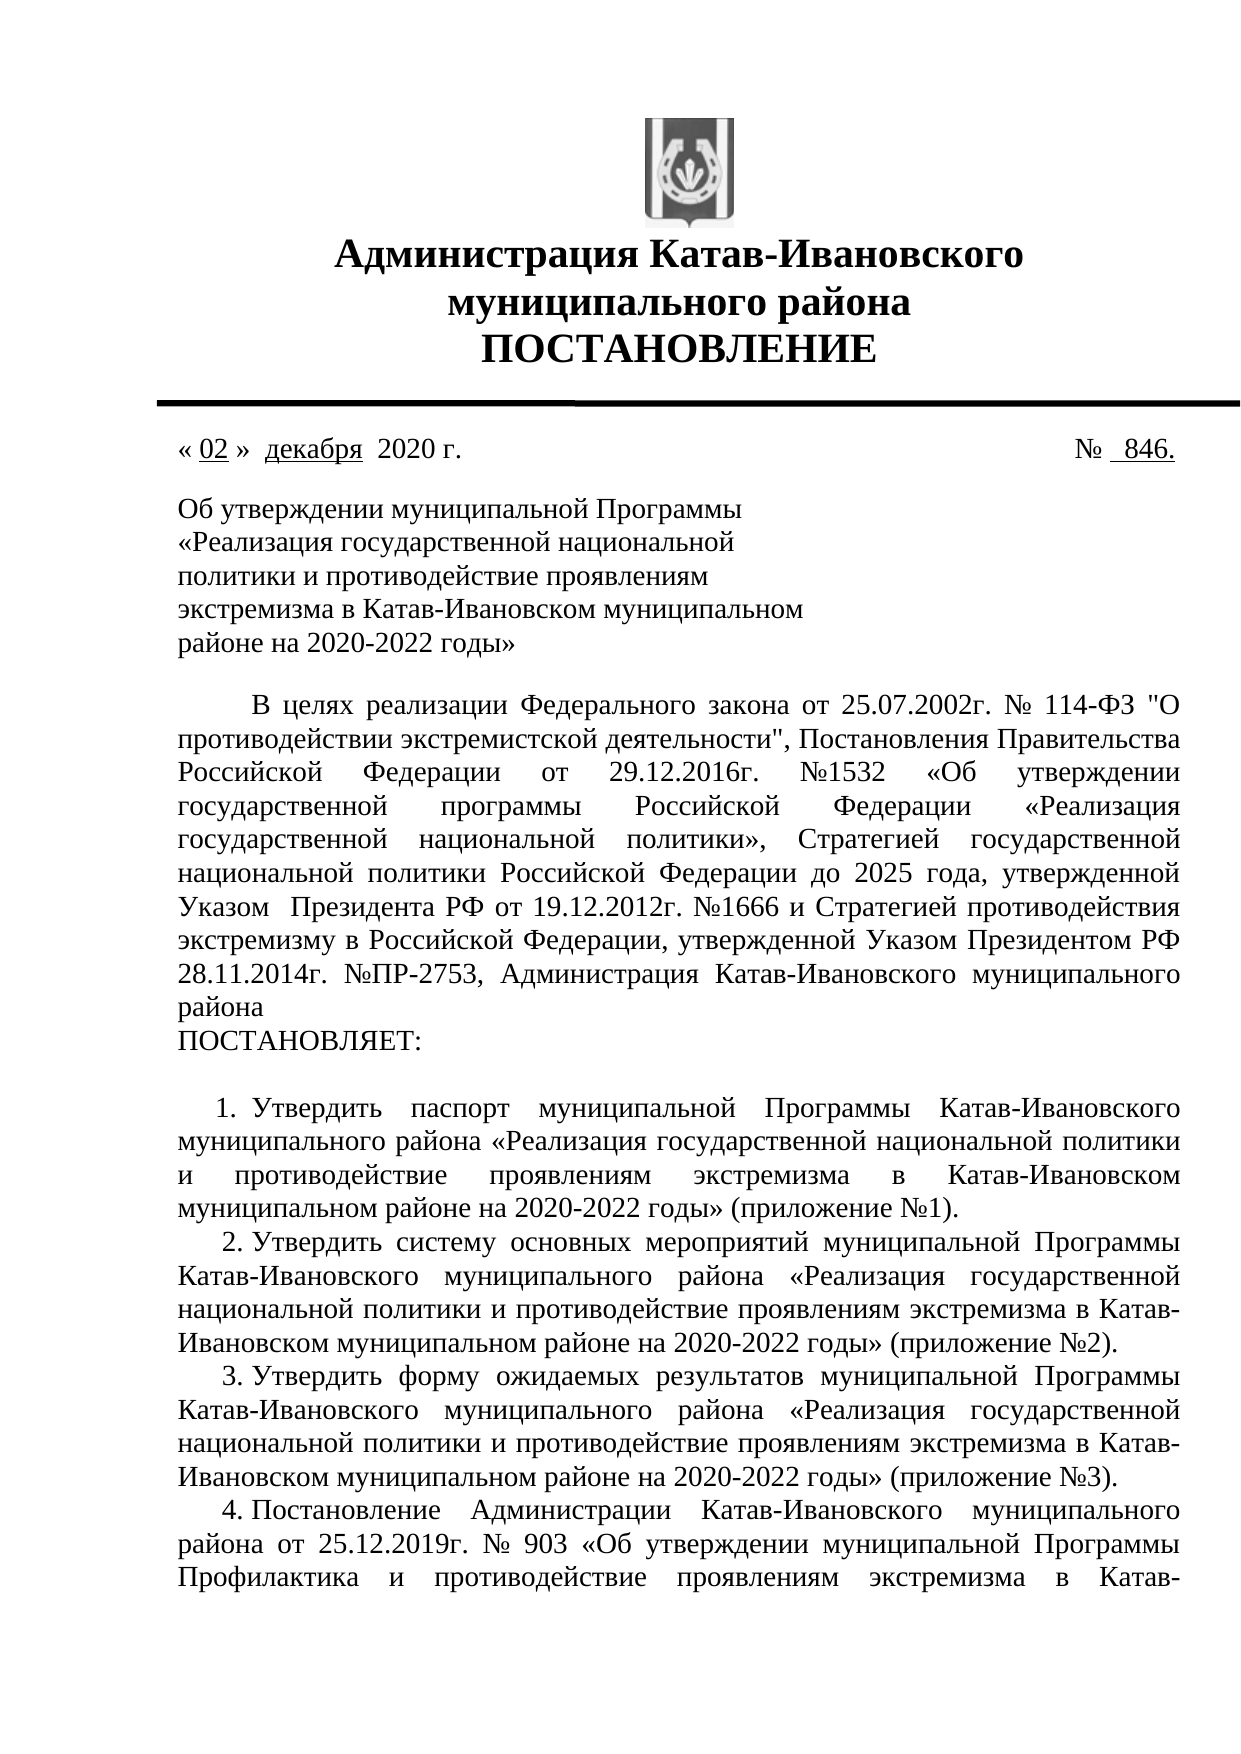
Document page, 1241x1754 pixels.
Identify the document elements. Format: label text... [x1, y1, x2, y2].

text ПОСТАНОВЛЕНИЕ [177, 324, 1181, 372]
list Утвердить форму ожидаемых результатов муниципальной Программы Катав-Ивановского муниципального района «Реализация государственной национальной политики и противодействие проявлениям экстремизма в Катав-Ивановском муниципальном районе на 2020-2022 годы» (приложение №3). [177, 1358, 1181, 1492]
text Об утверждении муниципальной Программы [177, 491, 1181, 524]
text экстремизма в Катав-Ивановском муниципальном [177, 592, 1181, 625]
list Утвердить систему основных мероприятий муниципальной Программы Катав-Ивановского муниципального района «Реализация государственной национальной политики и противодействие проявлениям экстремизма в Катав-Ивановском муниципальном районе на 2020-2022 годы» (приложение №2). [177, 1224, 1181, 1358]
text В целях реализации Федерального закона от 25.07.2002г. № 114-ФЗ "О противодействии экстремистской деятельности", Постановления Правительства Российской Федерации от 29.12.2016г. №1532 «Об утверждении государственной программы Российской Федерации «Реализация государственной национальной политики», Стратегией государственной национальной политики Российской Федерации до 2025 года, утвержденной Указом Президента РФ от 19.12.2012г. №1666 и Стратегией противодействия экстремизму в Российской Федерации, утвержденной Указом Президентом РФ 28.11.2014г. №ПР-2753, Администрация Катав-Ивановского муниципального района [177, 687, 1181, 1023]
list Утвердить паспорт муниципальной Программы Катав-Ивановского муниципального района «Реализация государственной национальной политики и противодействие проявлениям экстремизма в Катав-Ивановском муниципальном районе на 2020-2022 годы» (приложение №1). [177, 1090, 1181, 1224]
text муниципального района [177, 276, 1181, 324]
text политики и противодействие проявлениям [177, 558, 1181, 592]
text районе на 2020-2022 годы» [177, 625, 1181, 659]
text ПОСТАНОВЛЯЕТ: [177, 1023, 1181, 1056]
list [177, 1492, 1181, 1593]
text Администрация Катав-Ивановского [177, 228, 1181, 276]
text « 02 » декабря 2020 г. № 846. [177, 432, 1181, 465]
text «Реализация государственной национальной [177, 524, 1181, 558]
picture [645, 118, 734, 228]
